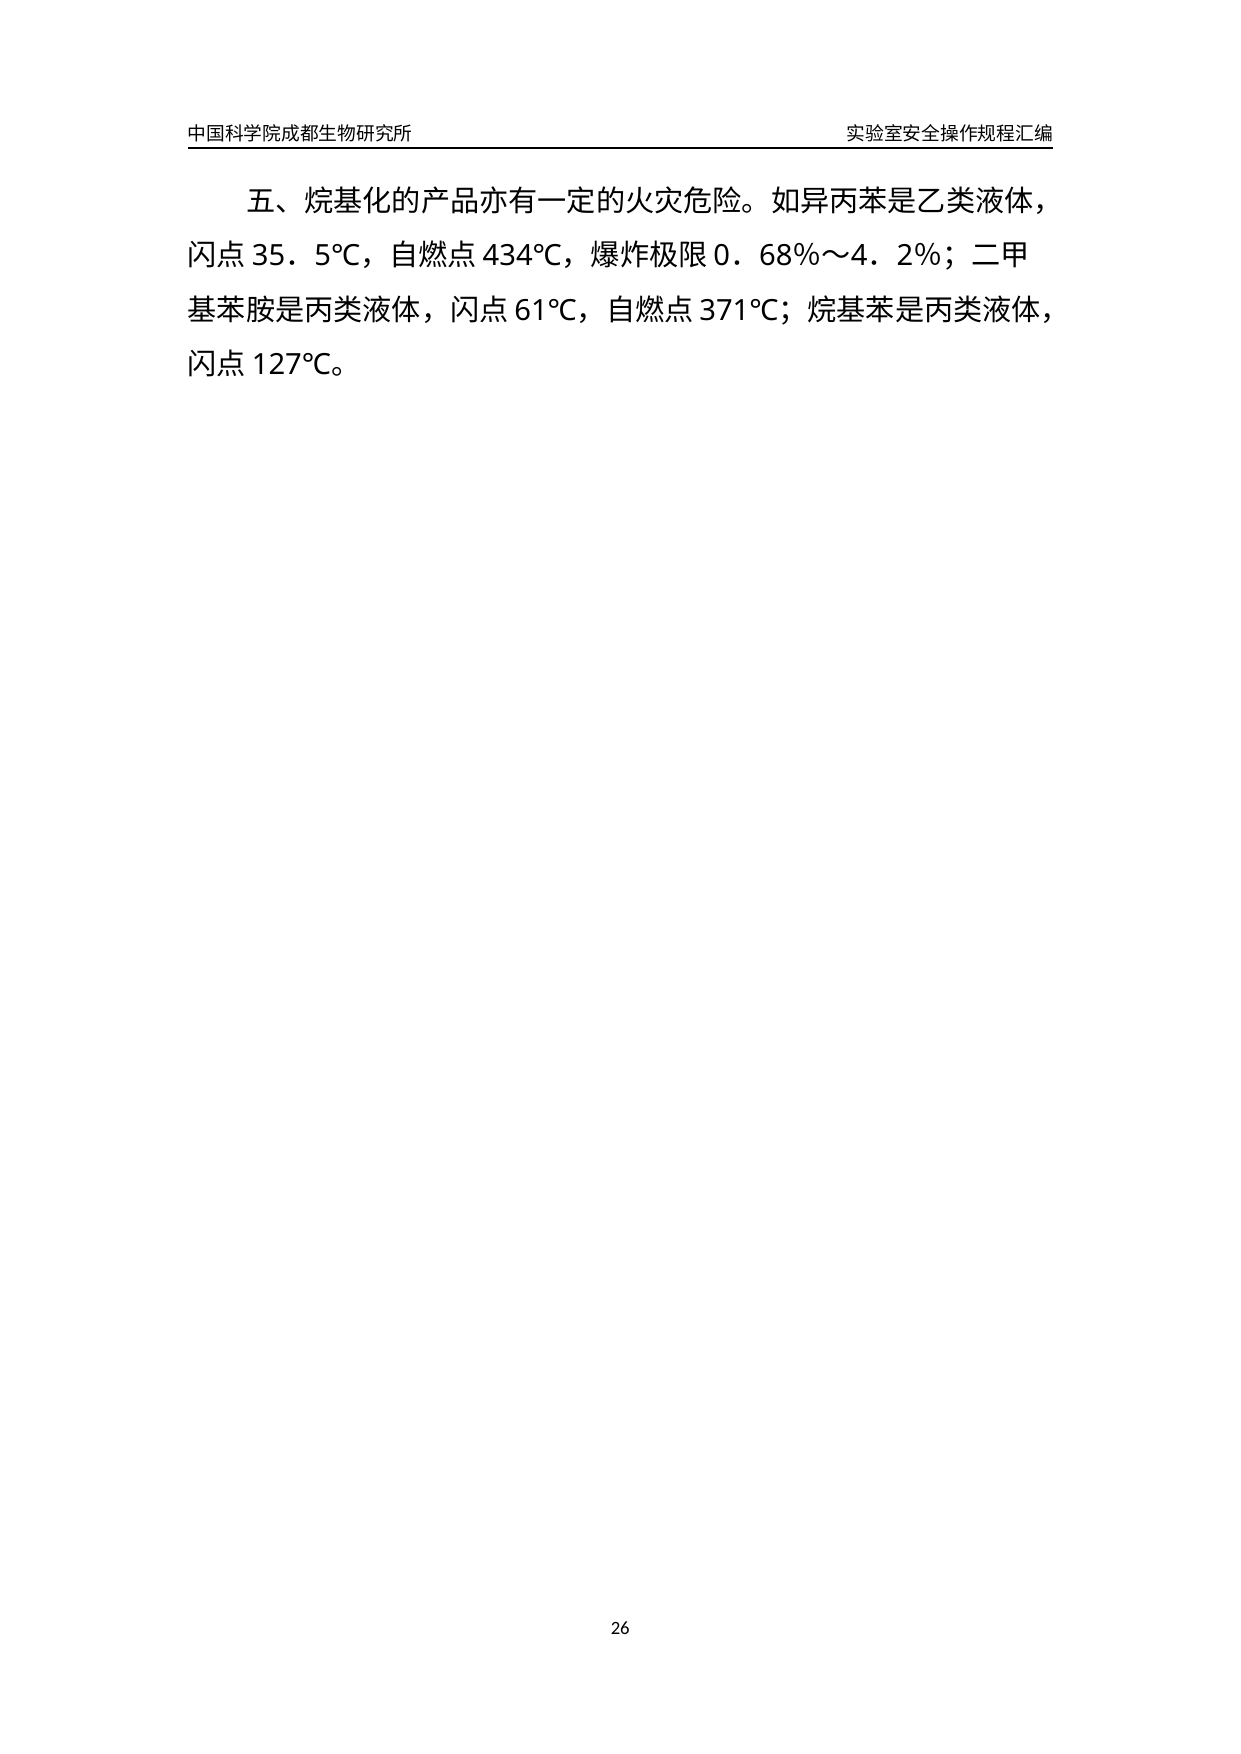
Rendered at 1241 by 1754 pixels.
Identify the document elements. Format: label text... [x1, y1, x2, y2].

text 五、烷基化的产品亦有一定的火灾危险。如异丙苯是乙类液体，闪点35．5℃，自燃点434℃，爆炸极限0．68％～4．2％；二甲基苯胺是丙类液体，闪点61℃，自燃点371℃；烷基苯是丙类液体，闪点127℃。 [187, 168, 1053, 385]
